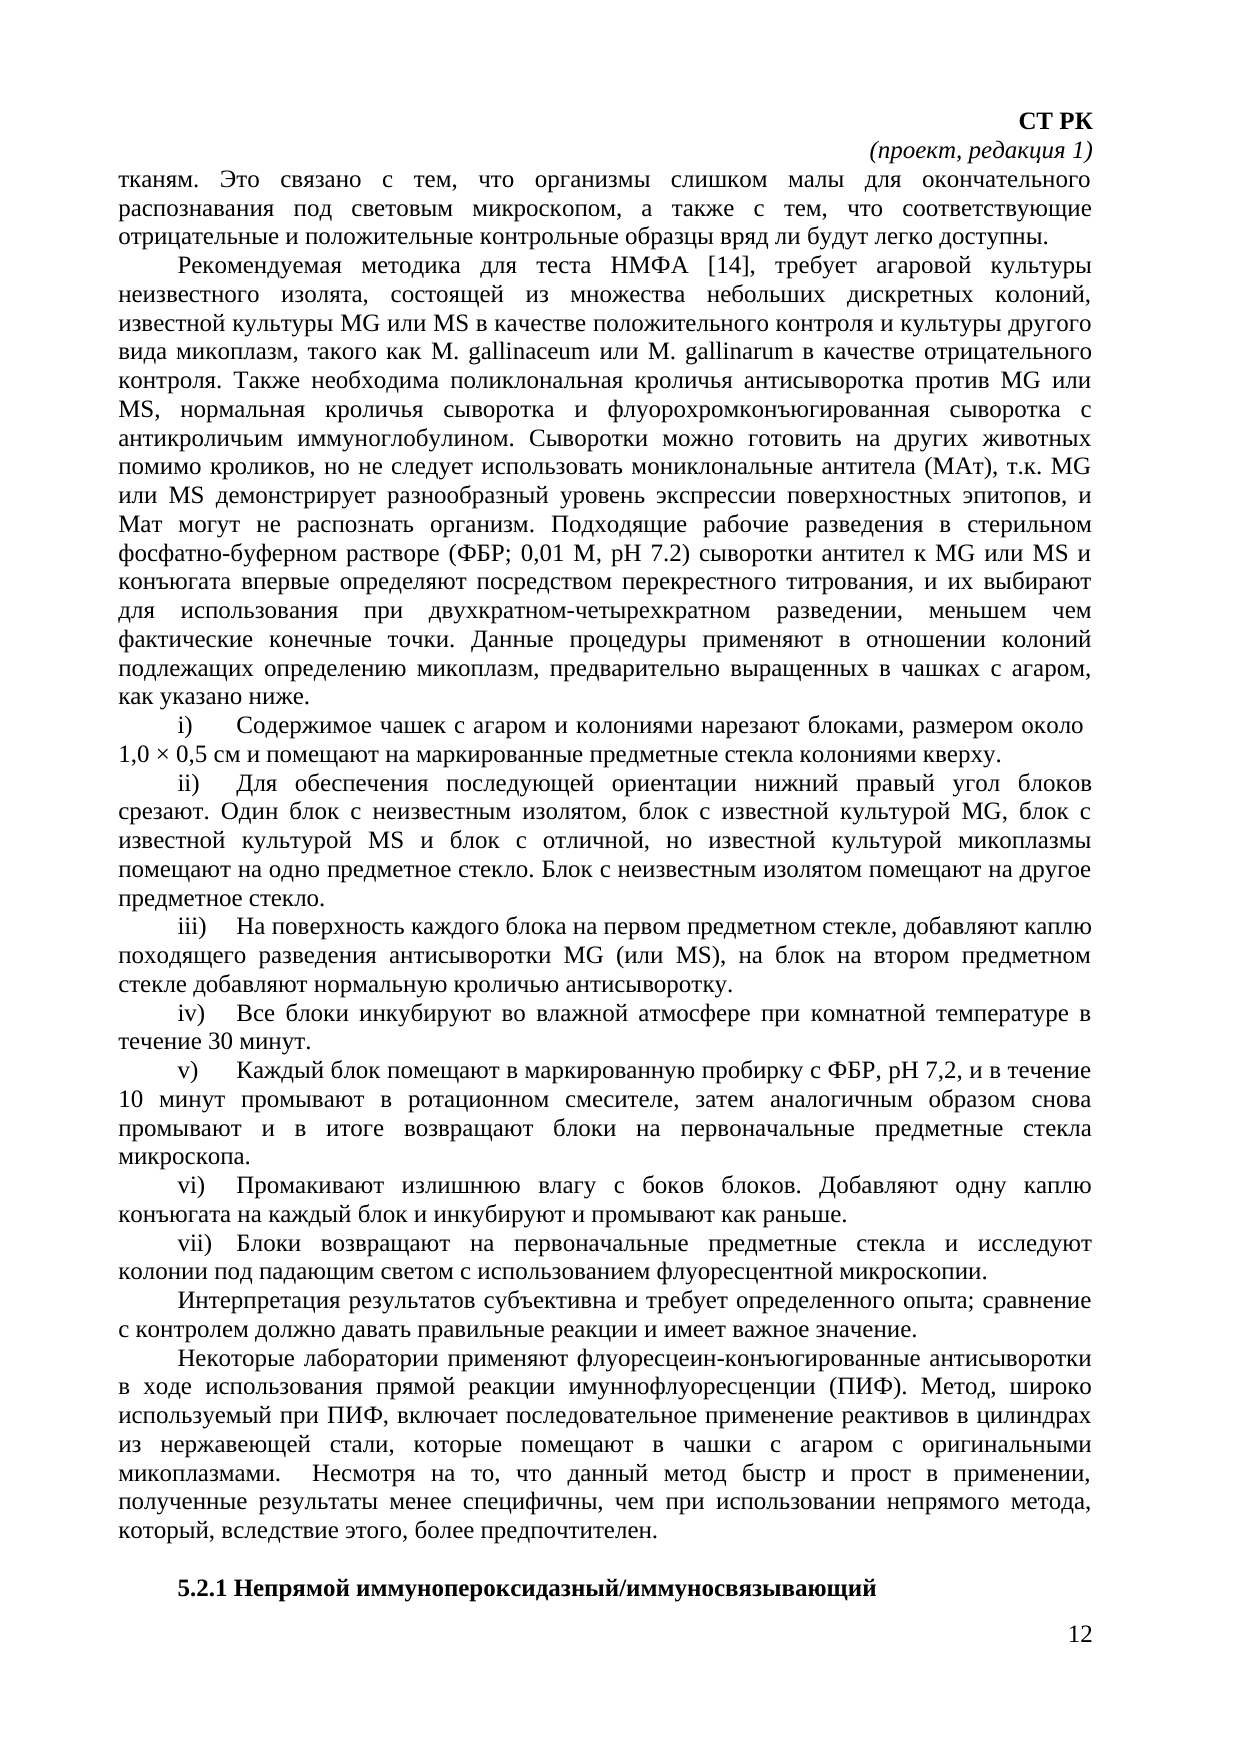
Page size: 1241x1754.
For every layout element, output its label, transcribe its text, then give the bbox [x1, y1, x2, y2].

list Для обеспечения последующей ориентации нижний правый угол блоков срезают. Один блок с неизвестным изолятом, блок с известной культурой MG, блок с известной культурой MS и блок с отличной, но известной культурой микоплазмы помещают на одно предметное стекло. Блок с неизвестным изолятом помещают на другое предметное стекло. [118, 768, 1092, 911]
list Каждый блок помещают в маркированную пробирку с ФБР, pH 7,2, и в течение 10 минут промывают в ротационном смесителе, затем аналогичным образом снова промывают и в итоге возвращают блоки на первоначальные предметные стекла микроскопа. [118, 1055, 1092, 1170]
text Интерпретация результатов субъективна и требует определенного опыта; сравнение с контролем должно давать правильные реакции и имеет важное значение. [118, 1285, 1092, 1343]
list Все блоки инкубируют во влажной атмосфере при комнатной температуре в течение 30 минут. [118, 998, 1092, 1055]
list Содержимое чашек с агаром и колониями нарезают блоками, размером около 1,0 × 0,5 см и помещают на маркированные предметные стекла колониями кверху. [118, 710, 1092, 768]
text Некоторые лаборатории применяют флуоресцеин-конъюгированные антисыворотки в ходе использования прямой реакции имуннофлуоресценции (ПИФ). Метод, широко используемый при ПИФ, включает последовательное применение реактивов в цилиндрах из нержавеющей стали, которые помещают в чашки с агаром с оригинальными микоплазмами. Несмотря на то, что данный метод быстр и прост в применении, полученные результаты менее специфичны, чем при использовании непрямого метода, который, вследствие этого, более предпочтителен. [118, 1343, 1092, 1544]
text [118, 164, 1092, 250]
text Рекомендуемая методика для теста НМФА [14], требует агаровой культуры неизвестного изолята, состоящей из множества небольших дискретных колоний, известной культуры MG или MS в качестве положительного контроля и культуры другого вида микоплазм, такого как M. gallinaceum или M. gallinarum в качестве отрицательного контроля. Также необходима поликлональная кроличья антисыворотка против MG или MS, нормальная кроличья сыворотка и флуорохромконъюгированная сыворотка с антикроличьим иммуноглобулином. Сыворотки можно готовить на других животных помимо кроликов, но не следует использовать мониклональные антитела (МАт), т.к. MG или MS демонстрирует разнообразный уровень экспрессии поверхностных эпитопов, и Мат могут не распознать организм. Подходящие рабочие разведения в стерильном фосфатно-буферном растворе (ФБР; 0,01 M, pH 7.2) сыворотки антител к MG или MS и конъюгата впервые определяют посредством перекрестного титрования, и их выбирают для использования при двухкратном-четырехкратном разведении, меньшем чем фактические конечные точки. Данные процедуры применяют в отношении колоний подлежащих определению микоплазм, предварительно выращенных в чашках с агаром, как указано ниже. [118, 250, 1092, 710]
list На поверхность каждого блока на первом предметном стекле, добавляют каплю походящего разведения антисыворотки MG (или MS), на блок на втором предметном стекле добавляют нормальную кроличью антисыворотку. [118, 911, 1092, 998]
text 5.2.1 Непрямой иммунопероксидазный/иммуносвязывающий [118, 1573, 1092, 1601]
list Блоки возвращают на первоначальные предметные стекла и исследуют колонии под падающим светом с использованием флуоресцентной микроскопии. [118, 1228, 1092, 1285]
list Промакивают излишнюю влагу с боков блоков. Добавляют одну каплю конъюгата на каждый блок и инкубируют и промывают как раньше. [118, 1170, 1092, 1228]
